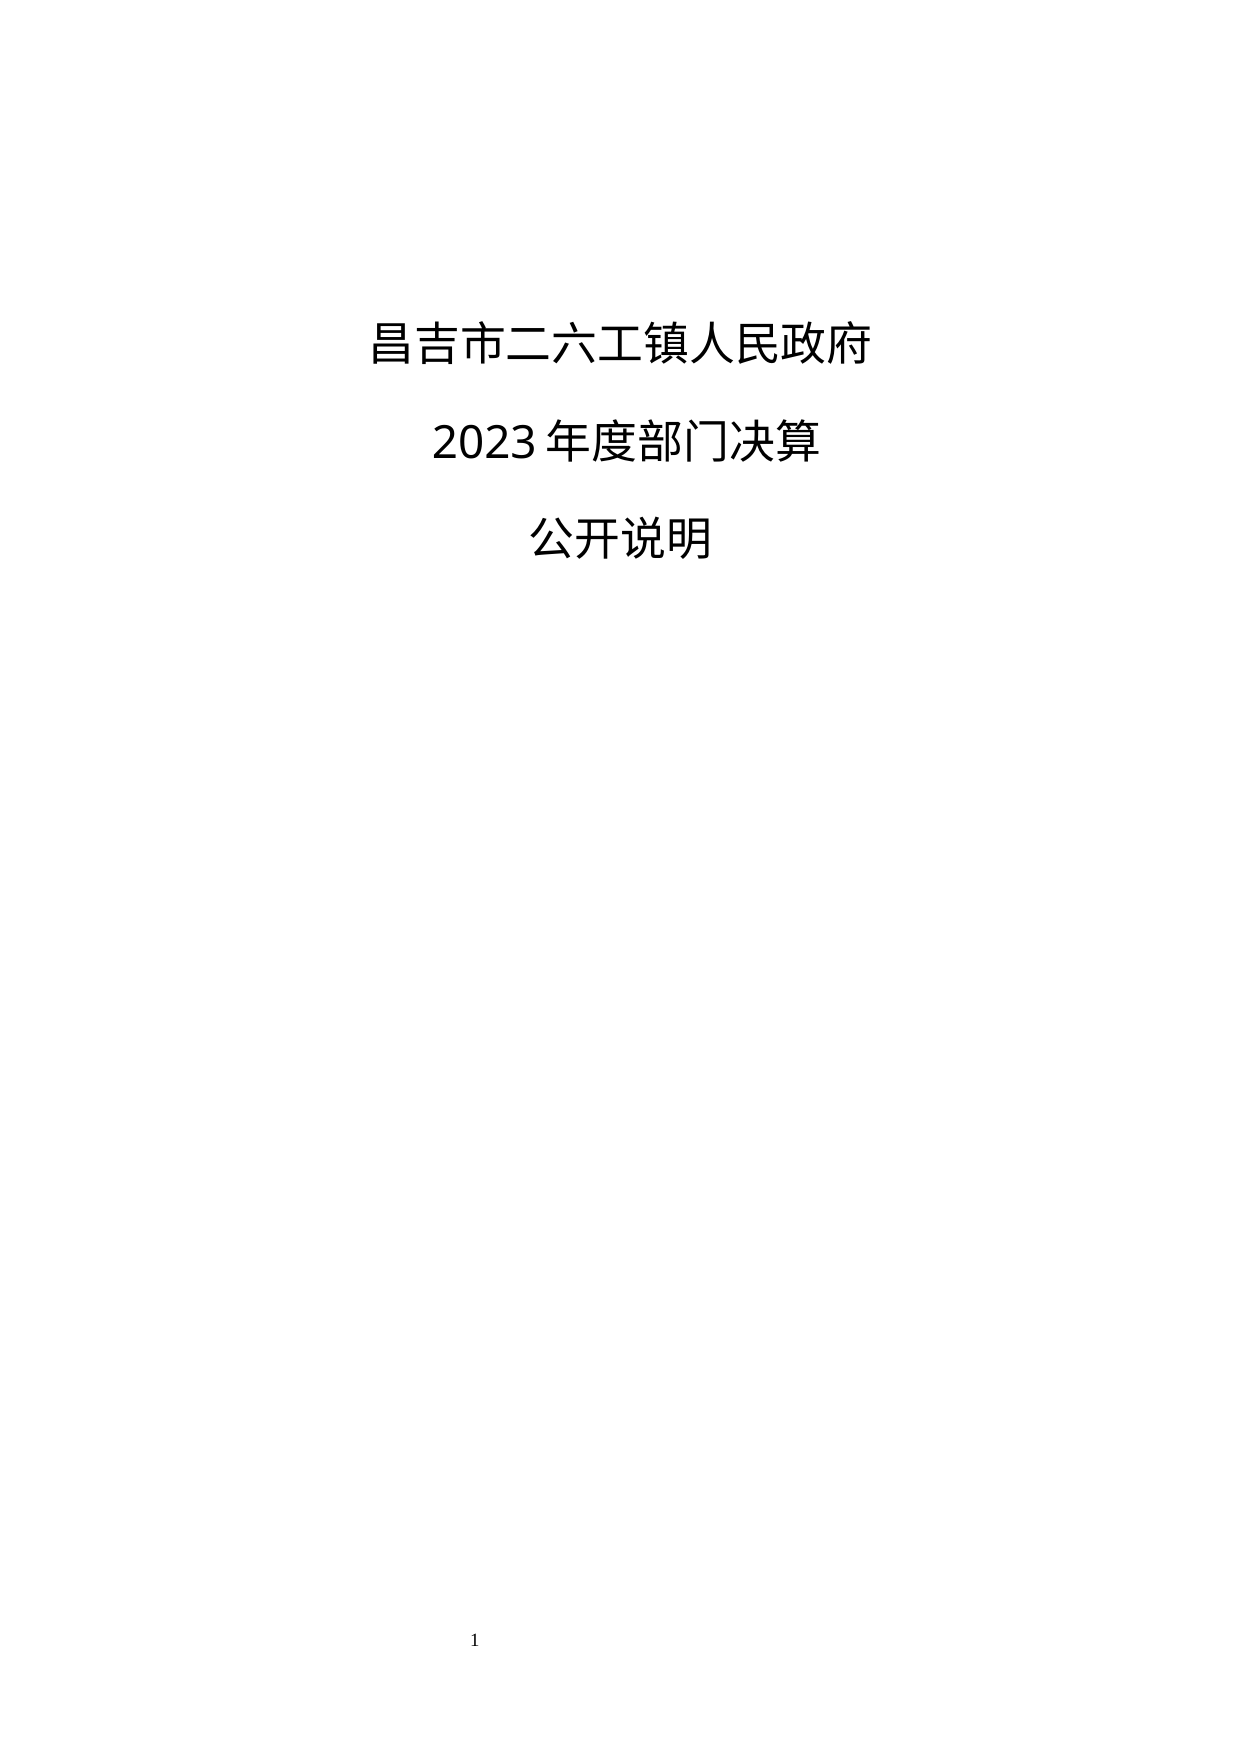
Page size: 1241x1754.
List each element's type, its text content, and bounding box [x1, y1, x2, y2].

text 昌吉市二六工镇人民政府 [187, 292, 1053, 389]
text 公开说明 [187, 487, 1053, 584]
text 2023年度部门决算 [187, 389, 1053, 487]
